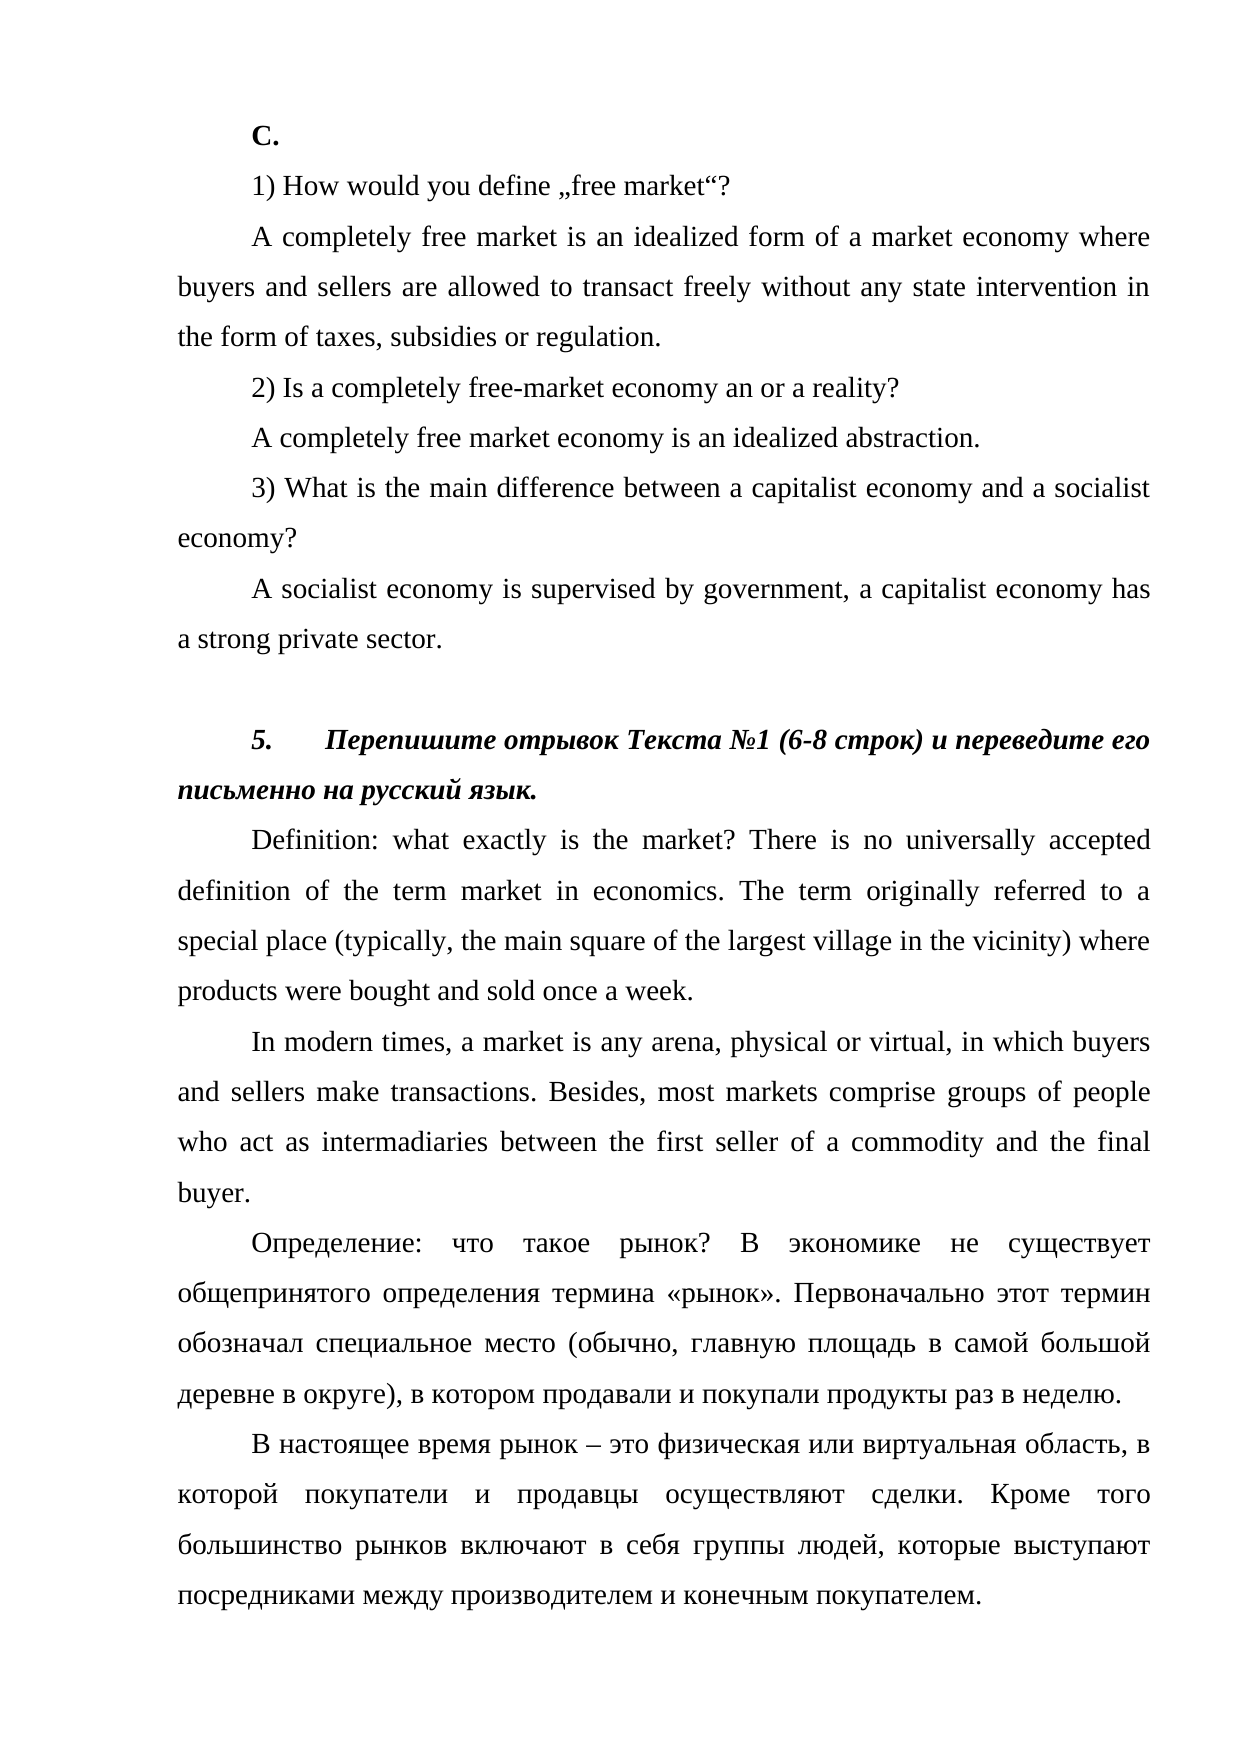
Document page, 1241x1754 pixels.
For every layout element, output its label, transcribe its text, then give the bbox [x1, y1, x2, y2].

text 1) How would you define „free market“? [177, 168, 1152, 202]
text 2) Is a completely free-market economy an or a reality? [177, 370, 1152, 403]
text A socialist economy is supervised by government, a capitalist economy has a strong private sector. [177, 571, 1152, 655]
text C. [177, 118, 1152, 152]
text A completely free market is an idealized form of a market economy where buyers and sellers are allowed to transact freely without any state intervention in the form of taxes, subsidies or regulation. [177, 219, 1152, 353]
text Определение: что такое рынок? В экономике не существует общепринятого определения термина «рынок». Первоначально этот термин обозначал специальное место (обычно, главную площадь в самой большой деревне в округе), в котором продавали и покупали продукты раз в неделю. [177, 1225, 1152, 1409]
text 3) What is the main difference between a capitalist economy and a socialist economy? [177, 470, 1152, 554]
text В настоящее время рынок – это физическая или виртуальная область, в которой покупатели и продавцы осуществляют сделки. Кроме того большинство рынков включают в себя группы людей, которые выступают посредниками между производителем и конечным покупателем. [177, 1426, 1152, 1611]
text A completely free market economy is an idealized abstraction. [177, 420, 1152, 453]
text Definition: what exactly is the market? There is no universally accepted definition of the term market in economics. The term originally referred to a special place (typically, the main square of the largest village in the vicinity) where products were bought and sold once a week. [177, 822, 1152, 1007]
list Перепишите отрывок Текста №1 (6-8 строк) и переведите его письменно на русский язык. [177, 722, 1152, 806]
text In modern times, a market is any arena, physical or virtual, in which buyers and sellers make transactions. Besides, most markets comprise groups of people who act as intermadiaries between the first seller of a commodity and the final buyer. [177, 1024, 1152, 1208]
